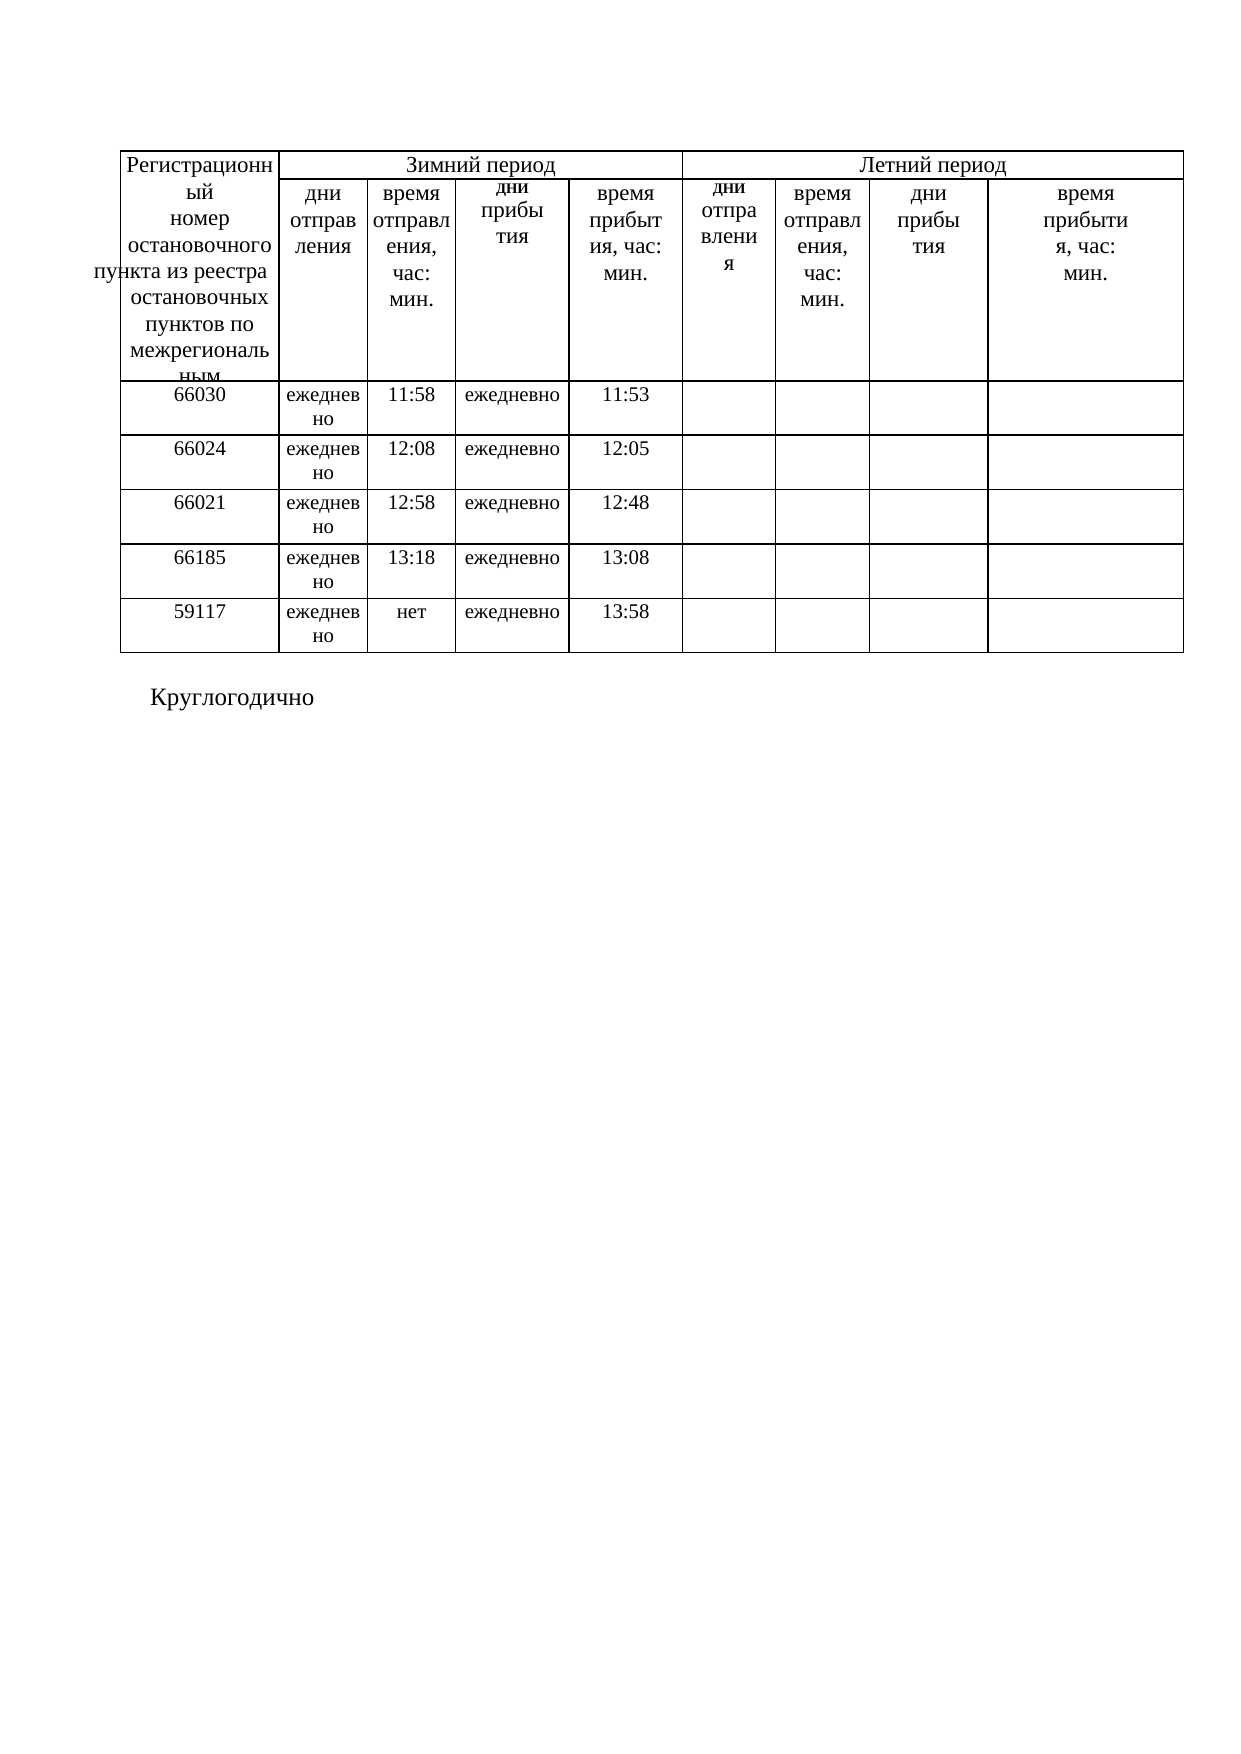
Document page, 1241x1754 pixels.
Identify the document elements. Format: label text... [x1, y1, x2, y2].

table_cell [989, 436, 1183, 489]
table_cell время отправл ения, час: мин. [776, 180, 869, 380]
table_cell 12:05 [570, 436, 682, 489]
table_cell ДНИ отпра влени я [683, 180, 775, 380]
table_cell [776, 490, 869, 543]
table_cell [683, 382, 775, 434]
table_cell [870, 490, 987, 543]
table_cell [683, 490, 775, 543]
table_cell время отправл ения, час: мин. [368, 180, 455, 380]
table_cell ежедневно [456, 490, 568, 543]
table_cell [683, 436, 775, 489]
table_cell ежедневно [280, 490, 367, 543]
table_cell [776, 545, 869, 597]
table_cell [776, 382, 869, 434]
table_cell 66024 [121, 436, 278, 489]
table_cell время прибыт ия, час: мин. [570, 180, 682, 380]
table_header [121, 152, 278, 380]
table_cell 11:58 [368, 382, 455, 434]
table_cell [989, 382, 1183, 434]
table_cell ежедневно [280, 599, 367, 652]
table_cell дни отправ ления [280, 180, 367, 380]
table_cell 66021 [121, 490, 278, 543]
table_cell ежедневно [456, 436, 568, 489]
table_cell 13:18 [368, 545, 455, 597]
table_cell нет [368, 599, 455, 652]
table_cell ежедневно [456, 545, 568, 597]
table_cell [683, 545, 775, 597]
table_cell ежедневно [280, 382, 367, 434]
table_cell ежедневно [456, 599, 568, 652]
table_cell 13:58 [570, 599, 682, 652]
table_cell дни прибы тия [870, 180, 987, 380]
table_cell ежедневно [280, 436, 367, 489]
table_cell 66030 [121, 382, 278, 434]
table_cell 59117 [121, 599, 278, 652]
table_cell 12:58 [368, 490, 455, 543]
table_cell [870, 436, 987, 489]
table_cell 12:08 [368, 436, 455, 489]
table_cell 11:53 [570, 382, 682, 434]
table_cell [776, 599, 869, 652]
table_cell 66185 [121, 545, 278, 597]
table_cell время прибыти я, час: мин. [989, 180, 1183, 380]
table_cell 12:48 [570, 490, 682, 543]
table_cell ежедневно [280, 545, 367, 597]
table_cell ДНИ прибы тия [456, 180, 568, 380]
table_cell [870, 599, 987, 652]
table_header Зимний период [280, 152, 682, 178]
table_cell [989, 599, 1183, 652]
text Круглогодично [150, 682, 1090, 711]
table_cell [870, 382, 987, 434]
table_cell [683, 599, 775, 652]
table_cell 13:08 [570, 545, 682, 597]
table_cell [776, 436, 869, 489]
table_header Летний период [683, 152, 1183, 178]
table_cell [989, 490, 1183, 543]
table_cell [989, 545, 1183, 597]
table_cell [870, 545, 987, 597]
table_cell ежедневно [456, 382, 568, 434]
